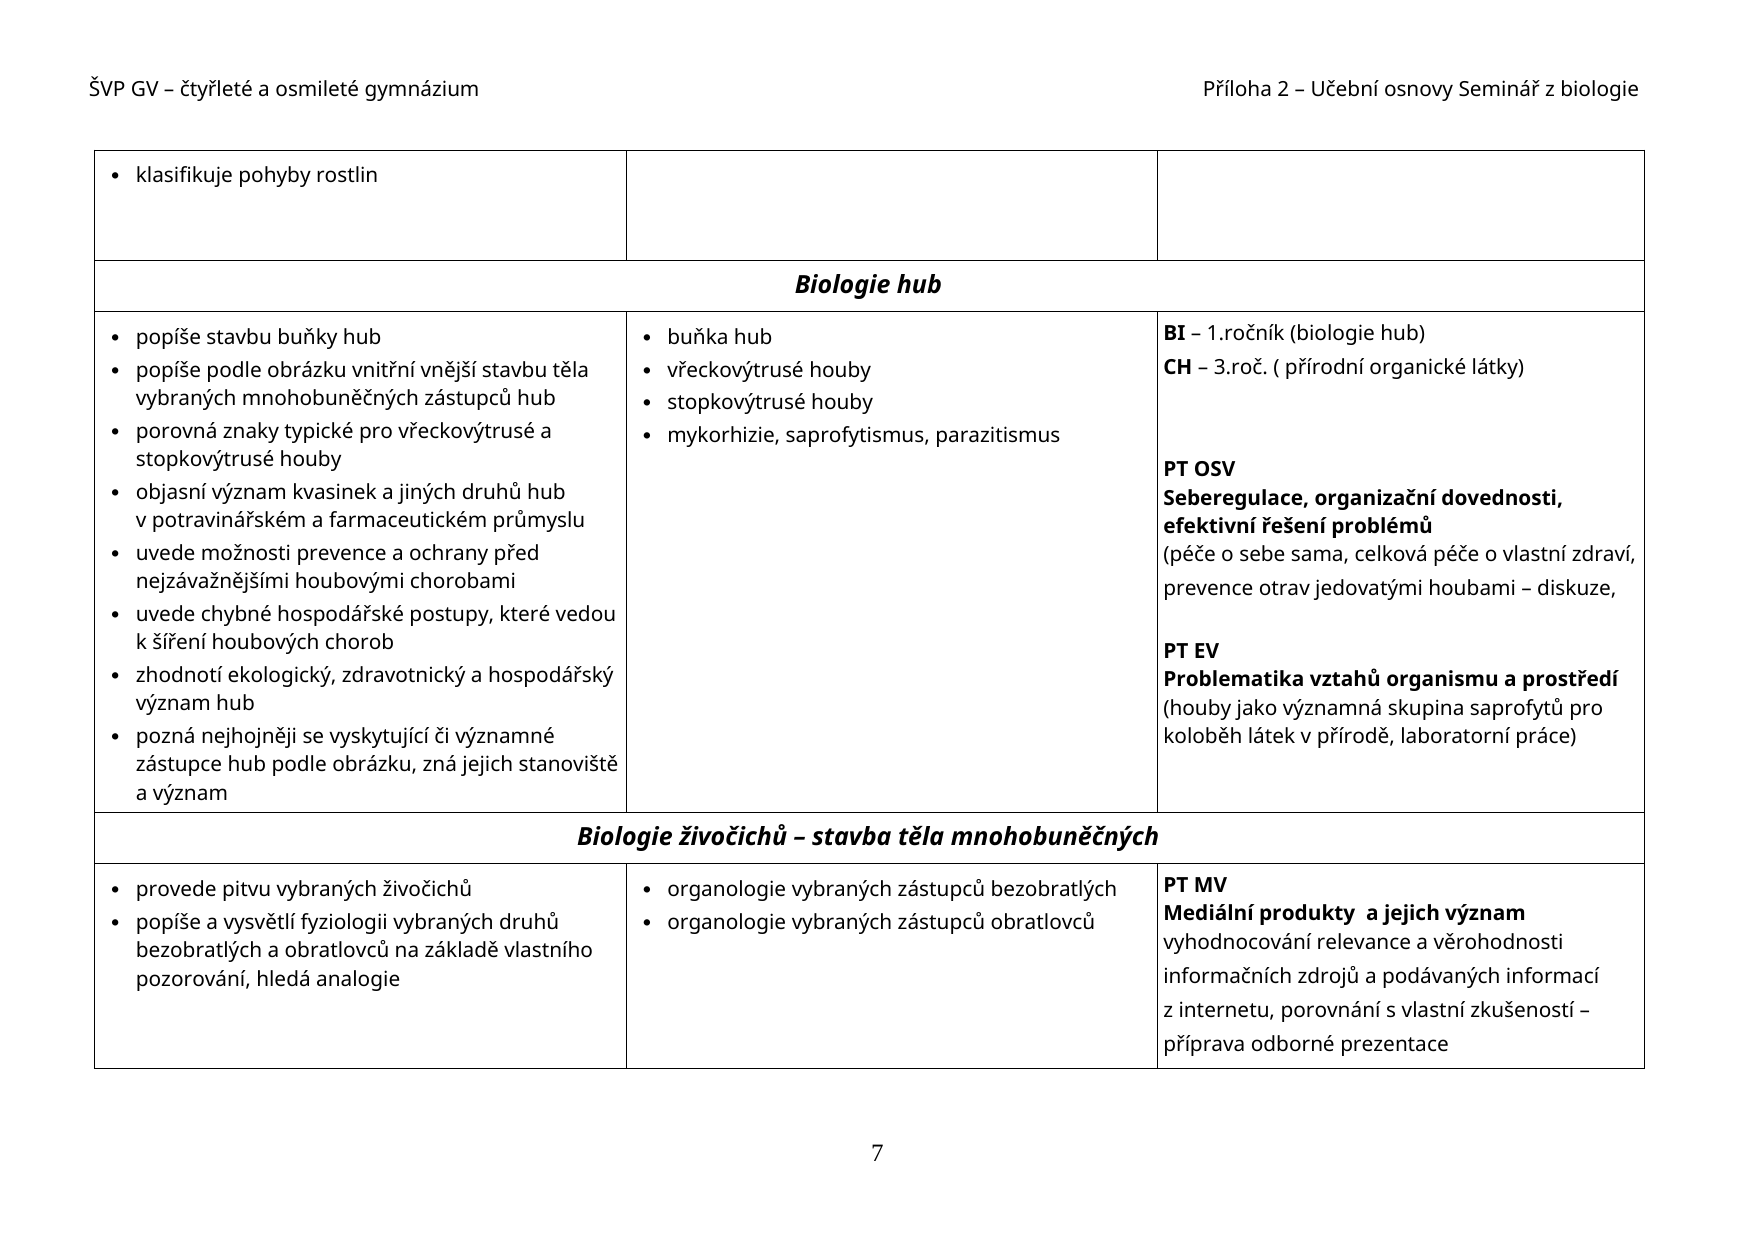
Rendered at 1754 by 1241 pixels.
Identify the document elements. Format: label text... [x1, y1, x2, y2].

table_cell Biologie živočichů – stavba těla mnohobuněčných [95, 813, 1644, 863]
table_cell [95, 151, 626, 260]
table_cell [627, 151, 1157, 260]
table_cell buňka hub vřeckovýtrusé houby stopkovýtrusé houby mykorhizie, saprofytismus, parazitismus [627, 312, 1157, 812]
table_cell popíše stavbu buňky hub popíše podle obrázku vnitřní vnější stavbu těla vybraných mnohobuněčných zástupců hub porovná znaky typické pro vřeckovýtrusé a stopkovýtrusé houby objasní význam kvasinek a jiných druhů hub v potravinářském a farmaceutickém průmyslu uvede možnosti prevence a ochrany před nejzávažnějšími houbovými chorobami uvede chybné hospodářské postupy, které vedou k šíření houbových chorob zhodnotí ekologický, zdravotnický a hospodářský význam hub pozná nejhojněji se vyskytující či významné zástupce hub podle obrázku, zná jejich stanoviště a význam [95, 312, 626, 812]
table_cell organologie vybraných zástupců bezobratlých organologie vybraných zástupců obratlovců [627, 864, 1157, 1068]
table_cell BI – 1.ročník (biologie hub) CH – 3.roč. ( přírodní organické látky) PT OSV Seberegulace, organizační dovednosti, efektivní řešení problémů (péče o sebe sama, celková péče o vlastní zdraví, prevence otrav jedovatými houbami – diskuze, PT EV Problematika vztahů organismu a prostředí (houby jako významná skupina saprofytů pro koloběh látek v přírodě, laboratorní práce) [1158, 312, 1644, 812]
table_cell provede pitvu vybraných živočichů popíše a vysvětlí fyziologii vybraných druhů bezobratlých a obratlovců na základě vlastního pozorování, hledá analogie [95, 864, 626, 1068]
table_cell Biologie hub [95, 261, 1644, 311]
table_cell PT MV Mediální produkty a jejich význam vyhodnocování relevance a věrohodnosti informačních zdrojů a podávaných informací z internetu, porovnání s vlastní zkušeností – příprava odborné prezentace [1158, 864, 1644, 1068]
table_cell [1158, 151, 1644, 260]
